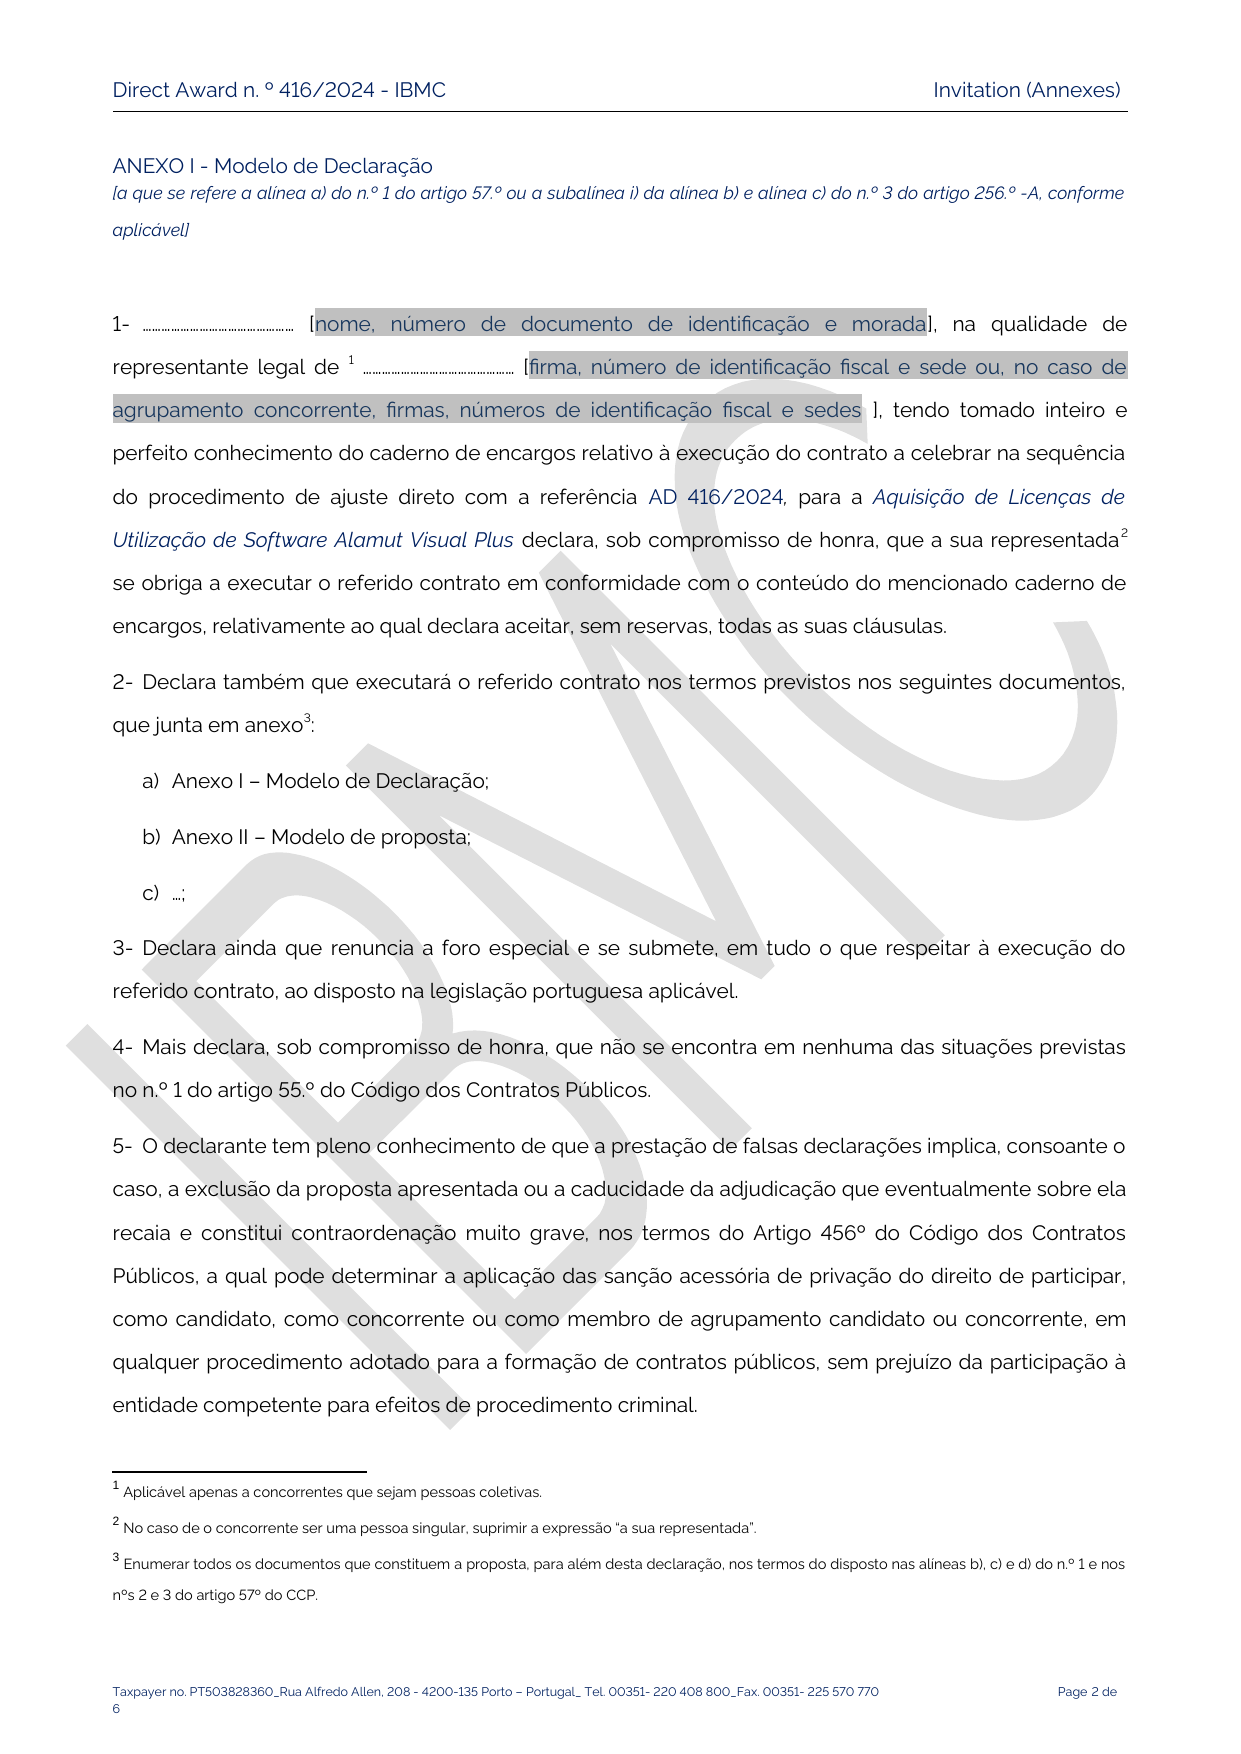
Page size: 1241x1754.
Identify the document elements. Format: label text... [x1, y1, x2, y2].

list Anexo I – Modelo de Declaração; [142, 765, 1128, 793]
list Declara ainda que renuncia a foro especial e se submete, em tudo o que respeitar à execução do referido contrato, ao disposto na legislação portuguesa aplicável. [112, 932, 1128, 1004]
list …; [142, 876, 1128, 905]
list Declara também que executará o referido contrato nos termos previstos nos seguintes documentos, que junta em anexo: [112, 666, 1128, 738]
list ………………………………………… [nome, número de documento de identificação e morada], na qualidade de representante legal de ………………………………………… [firma, número de identificação fiscal e sede ou, no caso de agrupamento concorrente, firmas, números de identificação fiscal e sedes ], tendo tomado inteiro e perfeito conhecimento do caderno de encargos relativo à execução do contrato a celebrar na sequência do procedimento de ajuste direto com a referência AD 416/2024, para a Aquisição de Licenças de Utilização de Software Alamut Visual Plus declara, sob compromisso de honra, que a sua representada se obriga a executar o referido contrato em conformidade com o conteúdo do mencionado caderno de encargos, relativamente ao qual declara aceitar, sem reservas, todas as suas cláusulas. [112, 307, 1128, 639]
text [a que se refere a alínea a) do n.º 1 do artigo 57.º ou a subalínea i) da alínea b) e alínea c) do n.º 3 do artigo 256.º -A, conforme aplicável] [112, 179, 1128, 240]
list Mais declara, sob compromisso de honra, que não se encontra em nenhuma das situações previstas no n.º 1 do artigo 55.º do Código dos Contratos Públicos. [112, 1031, 1128, 1103]
list Anexo II – Modelo de proposta; [142, 820, 1128, 849]
list O declarante tem pleno conhecimento de que a prestação de falsas declarações implica, consoante o caso, a exclusão da proposta apresentada ou a caducidade da adjudicação que eventualmente sobre ela recaia e constitui contraordenação muito grave, nos termos do Artigo 456º do Código dos Contratos Públicos, a qual pode determinar a aplicação das sanção acessória de privação do direito de participar, como candidato, como concorrente ou como membro de agrupamento candidato ou concorrente, em qualquer procedimento adotado para a formação de contratos públicos, sem prejuízo da participação à entidade competente para efeitos de procedimento criminal. [112, 1130, 1128, 1418]
text ANEXO I - Modelo de Declaração [112, 150, 1128, 179]
